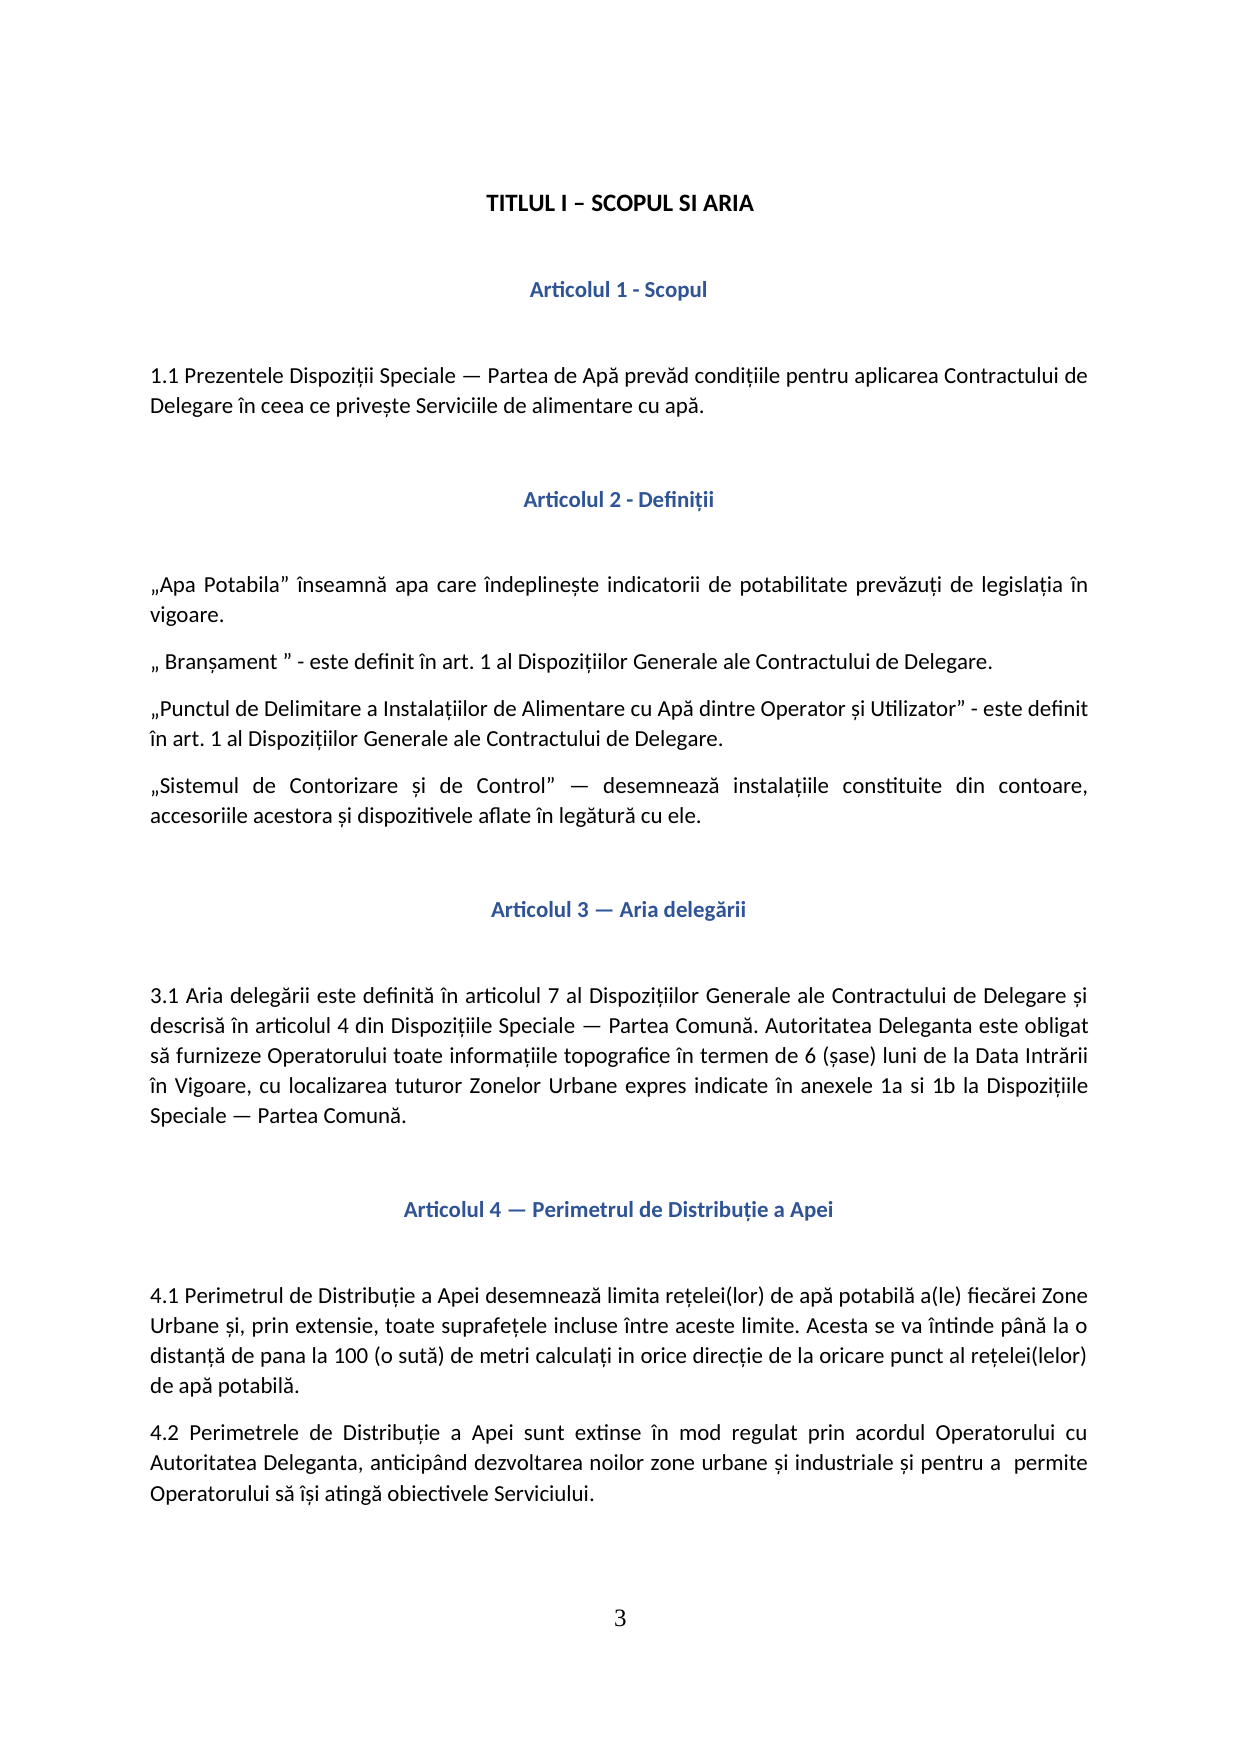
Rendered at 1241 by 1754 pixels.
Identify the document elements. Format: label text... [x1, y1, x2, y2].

text 1.1 Prezentele Dispoziții Speciale — Partea de Apă prevăd condițiile pentru aplicarea Contractului de Delegare în ceea ce privește Serviciile de alimentare cu apă. [150, 361, 1090, 419]
text „Punctul de Delimitare a Instalațiilor de Alimentare cu Apă dintre Operator și Utilizator” - este definit în art. 1 al Dispozițiilor Generale ale Contractului de Delegare. [150, 694, 1090, 753]
text 3.1 Aria delegării este definită în articolul 7 al Dispozițiilor Generale ale Contractului de Delegare și descrisă în articolul 4 din Dispozițiile Speciale — Partea Comună. Autoritatea Deleganta este obligat să furnizeze Operatorului toate informațiile topografice în termen de 6 (șase) luni de la Data Intrării în Vigoare, cu localizarea tuturor Zonelor Urbane expres indicate în anexele 1a si 1b la Dispozițiile Speciale — Partea Comună. [150, 981, 1090, 1130]
text „Sistemul de Contorizare și de Control” — desemnează instalațiile constituite din contoare, accesoriile acestora și dispozitivele aflate în legătură cu ele. [150, 771, 1090, 830]
subtitle Articolul 3 — Aria delegării [150, 895, 1087, 923]
text „ Branșament ” - este definit în art. 1 al Dispozițiilor Generale ale Contractului de Delegare. [150, 647, 1090, 676]
subtitle Articolul 1 - Scopul [150, 276, 1087, 304]
subtitle Articolul 2 - Definiții [150, 485, 1087, 513]
text 4.1 Perimetrul de Distribuție a Apei desemnează limita rețelei(lor) de apă potabilă a(le) fiecărei Zone Urbane și, prin extensie, toate suprafețele incluse între aceste limite. Acesta se va întinde până la o distanță de pana la 100 (o sută) de metri calculați in orice direcție de la oricare punct al rețelei(lelor) de apă potabilă. [150, 1281, 1090, 1399]
subtitle TITLUL I – SCOPUL SI ARIA [150, 187, 1090, 218]
text „Apa Potabila” înseamnă apa care îndeplinește indicatorii de potabilitate prevăzuți de legislația în vigoare. [150, 570, 1090, 629]
subtitle Articolul 4 — Perimetrul de Distribuție a Apei [150, 1195, 1087, 1223]
text 4.2 Perimetrele de Distribuție a Apei sunt extinse în mod regulat prin acordul Operatorului cu Autoritatea Deleganta, anticipând dezvoltarea noilor zone urbane și industriale și pentru a permite Operatorului să își atingă obiectivele Serviciului. [150, 1418, 1090, 1507]
